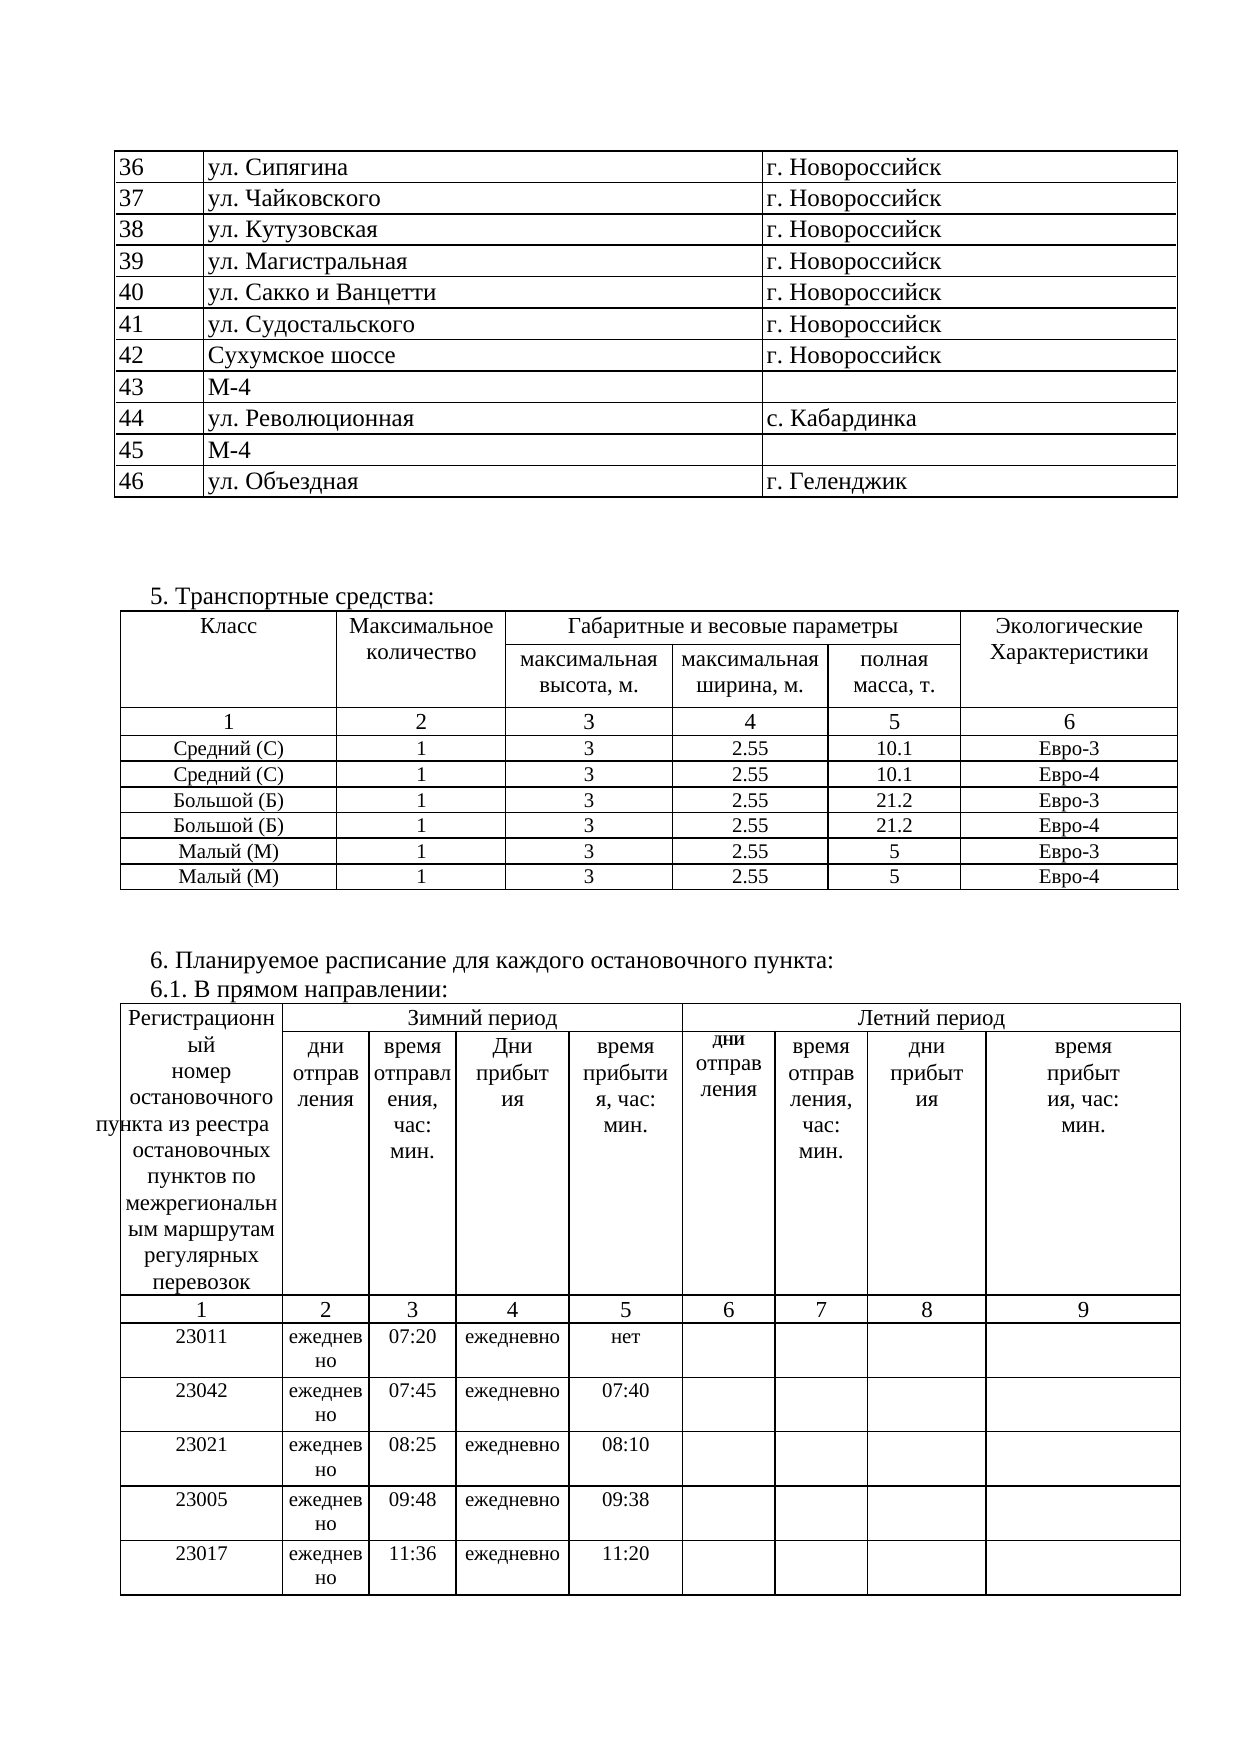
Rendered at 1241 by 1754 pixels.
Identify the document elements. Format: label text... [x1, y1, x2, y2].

table_cell г. Новороссийск [763, 307, 1177, 339]
table_cell Евро-3 [961, 788, 1177, 812]
table_cell 7 [776, 1296, 867, 1322]
table_cell [776, 1432, 867, 1485]
table_cell [776, 1324, 867, 1376]
table_cell Евро-4 [961, 813, 1177, 837]
table_cell 8 [868, 1296, 985, 1322]
table_cell 09:38 [570, 1487, 682, 1539]
table_cell Средний (С) [121, 762, 336, 786]
table_header Летний период [683, 1004, 1180, 1031]
table_cell Евро-3 [961, 736, 1177, 760]
table_cell Малый (М) [121, 865, 336, 888]
table_cell М-4 [204, 435, 762, 464]
table_cell Евро-3 [961, 839, 1177, 863]
table_cell 2 [283, 1296, 368, 1322]
table_cell 1 [337, 839, 505, 863]
table_cell 23011 [121, 1324, 282, 1376]
table_cell нет [570, 1324, 682, 1376]
table_cell 11:36 [370, 1541, 455, 1594]
table_cell ул. Кутузовская [204, 215, 762, 244]
table_cell 4 [457, 1296, 568, 1322]
table_cell время прибыти я, час: мин. [570, 1032, 682, 1294]
table_cell г. Новороссийск [763, 244, 1177, 276]
table_cell 07:45 [370, 1378, 455, 1431]
table_cell 3 [506, 865, 672, 888]
table_cell 2.55 [673, 865, 827, 888]
table_cell ул. Сакко и Ванцетти [204, 277, 762, 307]
table_cell 36 [115, 152, 203, 181]
table_cell [987, 1432, 1180, 1485]
table_cell 3 [506, 736, 672, 760]
table_cell время прибыт ия, час: мин. [987, 1032, 1180, 1294]
table_cell 10.1 [829, 762, 960, 786]
table_cell ежедневно [457, 1432, 568, 1485]
table_cell ежедневно [283, 1487, 368, 1539]
table_cell Большой (Б) [121, 813, 336, 837]
table_cell 41 [115, 308, 203, 339]
table_cell 45 [115, 434, 203, 464]
table_cell 2.55 [673, 813, 827, 837]
table_cell 39 [115, 245, 203, 276]
table_cell 5 [829, 839, 960, 863]
table_cell ежедневно [283, 1378, 368, 1431]
table_cell 07:40 [570, 1378, 682, 1431]
table_cell [683, 1324, 774, 1376]
table_cell время отправ ления, час: мин. [776, 1032, 867, 1294]
table_cell М-4 [204, 372, 762, 402]
table_cell 3 [506, 762, 672, 786]
table_cell 11:20 [570, 1541, 682, 1594]
table_cell Евро-4 [961, 762, 1177, 786]
table_cell 43 [115, 371, 203, 402]
table_cell ежедневно [457, 1487, 568, 1539]
table_cell максимальная ширина, м. [673, 645, 827, 707]
table_cell г. Геленджик [763, 465, 1177, 496]
table_cell с. Кабардинка [763, 402, 1177, 433]
table_cell 9 [987, 1296, 1180, 1322]
table_cell Сухумское шоссе [204, 340, 762, 370]
table_cell ежедневно [283, 1324, 368, 1376]
table_cell г. Новороссийск [763, 181, 1177, 213]
table_cell полная масса, т. [829, 645, 960, 707]
table_cell 21.2 [829, 813, 960, 837]
table_cell [763, 433, 1177, 464]
table_cell 6 [961, 708, 1177, 735]
table_cell 3 [506, 788, 672, 812]
table_cell 1 [121, 708, 336, 735]
table_cell 1 [337, 865, 505, 888]
table_cell 08:25 [370, 1432, 455, 1485]
table_cell 4 [673, 708, 827, 735]
table_cell 2.55 [673, 839, 827, 863]
table_cell 40 [115, 277, 203, 307]
table_header Зимний период [283, 1004, 682, 1031]
table_cell [987, 1324, 1180, 1376]
table_header Регистрационный номер остановочного пункта из реестра остановочных пунктов по межрегиональным маршрутам регулярных перевозок [121, 1004, 282, 1294]
table_cell 23017 [121, 1541, 282, 1594]
table_cell 23042 [121, 1378, 282, 1431]
table_cell [868, 1487, 985, 1539]
table_cell 2.55 [673, 788, 827, 812]
text 6. Планируемое расписание для каждого остановочного пункта: [150, 945, 1090, 974]
table_cell 23021 [121, 1432, 282, 1485]
table_cell ежедневно [457, 1378, 568, 1431]
table_cell [868, 1541, 985, 1594]
table_cell 1 [337, 788, 505, 812]
table_cell Большой (Б) [121, 788, 336, 812]
table_cell [683, 1541, 774, 1594]
table_cell [987, 1378, 1180, 1431]
table_header Класс [121, 612, 336, 707]
table_cell максимальная высота, м. [506, 645, 672, 707]
table_cell 3 [506, 708, 672, 735]
table_cell дни прибыт ия [868, 1032, 985, 1294]
table_header Максимальное количество [337, 612, 505, 707]
table_cell 2.55 [673, 736, 827, 760]
table_cell [987, 1541, 1180, 1594]
table_cell ежедневно [457, 1541, 568, 1594]
table_cell [763, 370, 1177, 402]
table_cell Малый (М) [121, 839, 336, 863]
table_cell 2 [337, 708, 505, 735]
table_cell ул. Магистральная [204, 246, 762, 276]
table_cell г. Новороссийск [763, 152, 1177, 181]
table_cell [683, 1432, 774, 1485]
table_cell 5 [829, 708, 960, 735]
table_cell 46 [115, 466, 203, 496]
table_cell 23005 [121, 1487, 282, 1539]
table_cell [683, 1378, 774, 1431]
table_cell ул. Судостальского [204, 309, 762, 339]
table_cell 21.2 [829, 788, 960, 812]
table_cell время отправл ения, час: мин. [370, 1032, 455, 1294]
table_cell 1 [337, 762, 505, 786]
table_cell 3 [506, 839, 672, 863]
table_cell 2.55 [673, 762, 827, 786]
table_cell 1 [121, 1296, 282, 1322]
table_cell ежедневно [283, 1432, 368, 1485]
table_cell г. Новороссийск [763, 213, 1177, 244]
table_cell 6 [683, 1296, 774, 1322]
table_cell ул. Чайковского [204, 183, 762, 213]
table_cell 08:10 [570, 1432, 682, 1485]
table_cell [776, 1378, 867, 1431]
text 6.1. В прямом направлении: [150, 974, 1090, 1003]
table_header Габаритные и весовые параметры [506, 612, 960, 643]
table_cell ДНИ отправ ления [683, 1032, 774, 1294]
table_cell 1 [337, 736, 505, 760]
table_cell [776, 1487, 867, 1539]
table_cell [987, 1487, 1180, 1539]
table_cell ул. Сипягина [204, 152, 762, 181]
table_cell 37 [115, 183, 203, 213]
table_cell 3 [370, 1296, 455, 1322]
table_cell ул. Объездная [204, 466, 762, 496]
table_cell 07:20 [370, 1324, 455, 1376]
table_cell [868, 1432, 985, 1485]
text 5. Транспортные средства: [150, 581, 1090, 610]
table_cell ежедневно [283, 1541, 368, 1594]
table_cell [683, 1487, 774, 1539]
table_cell Дни прибыт ия [457, 1032, 568, 1294]
table_cell ежедневно [457, 1324, 568, 1376]
table_cell [776, 1541, 867, 1594]
table_cell Евро-4 [961, 865, 1177, 888]
table_cell 42 [115, 340, 203, 370]
table_cell г. Новороссийск [763, 276, 1177, 307]
table_cell дни отправ ления [283, 1032, 368, 1294]
table_cell [868, 1378, 985, 1431]
table_cell Средний (С) [121, 736, 336, 760]
table_cell 09:48 [370, 1487, 455, 1539]
table_cell 1 [337, 813, 505, 837]
table_cell [868, 1324, 985, 1376]
table_cell 38 [115, 214, 203, 244]
table_cell 5 [570, 1296, 682, 1322]
table_cell 5 [829, 865, 960, 888]
table_cell г. Новороссийск [763, 339, 1177, 370]
table_cell ул. Революционная [204, 403, 762, 433]
table_header Экологические Характеристики [961, 612, 1177, 707]
table_cell 10.1 [829, 736, 960, 760]
table_cell 3 [506, 813, 672, 837]
table_cell 44 [115, 403, 203, 433]
